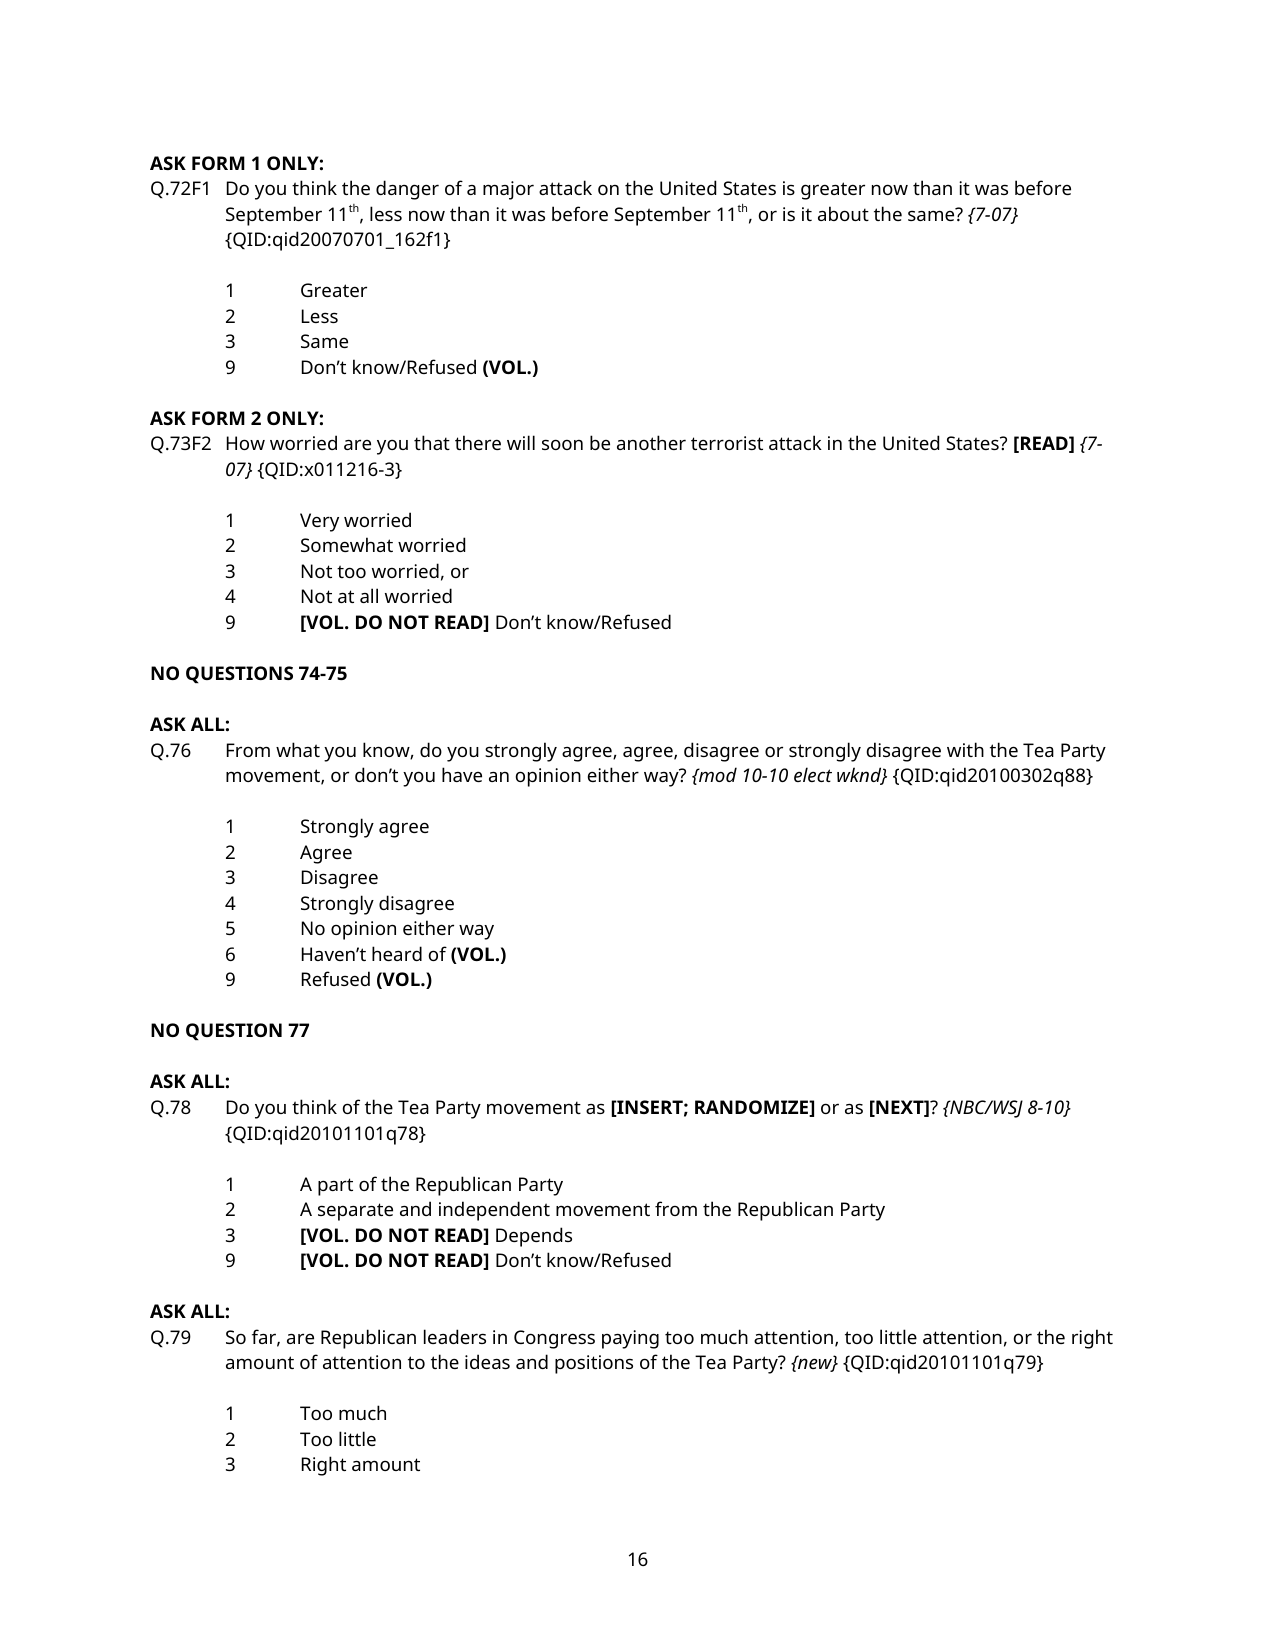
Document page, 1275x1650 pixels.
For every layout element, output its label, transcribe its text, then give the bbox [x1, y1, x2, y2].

list 1 Very worried [225, 507, 1125, 533]
text ASK FORM 1 ONLY: [150, 150, 1125, 176]
text ASK FORM 2 ONLY: [150, 405, 1125, 431]
list 2 Somewhat worried [225, 533, 1125, 558]
text 2 Agree [225, 839, 1125, 864]
text 2 Less [225, 303, 1125, 329]
text NO QUESTION 77 [150, 1018, 1125, 1043]
text 9 [VOL. DO NOT READ] Don’t know/Refused [225, 1247, 1125, 1273]
text Q.73F2 How worried are you that there will soon be another terrorist attack in the United States? [READ] {7-07} {QID:x011216-3} [150, 431, 1125, 482]
text 3 Right amount [225, 1452, 1125, 1477]
text 1 Strongly agree [225, 813, 1125, 839]
text 4 Strongly disagree [225, 890, 1125, 916]
text Q.79 So far, are Republican leaders in Congress paying too much attention, too little attention, or the right amount of attention to the ideas and positions of the Tea Party? {new} {QID:qid20101101q79} [150, 1324, 1125, 1375]
text 3 Disagree [150, 864, 1125, 890]
text 1 Too much [225, 1401, 1125, 1426]
text ASK ALL: [150, 1069, 1125, 1094]
list 9 [VOL. DO NOT READ] Don’t know/Refused [225, 609, 1125, 635]
text Q.72F1 Do you think the danger of a major attack on the United States is greater now than it was before September 11th, less now than it was before September 11th, or is it about the same? {7-07} {QID:qid20070701_162f1} [150, 176, 1125, 252]
text 9 Refused (VOL.) [225, 967, 1125, 992]
text Q.76 From what you know, do you strongly agree, agree, disagree or strongly disagree with the Tea Party movement, or don’t you have an opinion either way? {mod 10-10 elect wknd} {QID:qid20100302q88} [150, 737, 1125, 788]
list 4 Not at all worried [225, 584, 1125, 609]
text 5 No opinion either way [225, 916, 1125, 941]
text ASK ALL: [150, 711, 1125, 737]
text 9 Don’t know/Refused (VOL.) [225, 354, 1125, 380]
list 3 Not too worried, or [225, 558, 1125, 584]
text 2 A separate and independent movement from the Republican Party [225, 1196, 1125, 1222]
text Q.78 Do you think of the Tea Party movement as [INSERT; RANDOMIZE] or as [NEXT]? {NBC/WSJ 8-10} {QID:qid20101101q78} [150, 1094, 1125, 1145]
text 1 A part of the Republican Party [225, 1171, 1125, 1196]
text 3 Same [225, 329, 1125, 354]
text ASK ALL: [150, 1298, 1125, 1324]
text NO QUESTIONS 74-75 [150, 660, 1125, 686]
text 6 Haven’t heard of (VOL.) [225, 941, 1125, 967]
text 1 Greater [225, 278, 1125, 303]
text 2 Too little [225, 1426, 1125, 1452]
text 3 [VOL. DO NOT READ] Depends [225, 1222, 1125, 1247]
